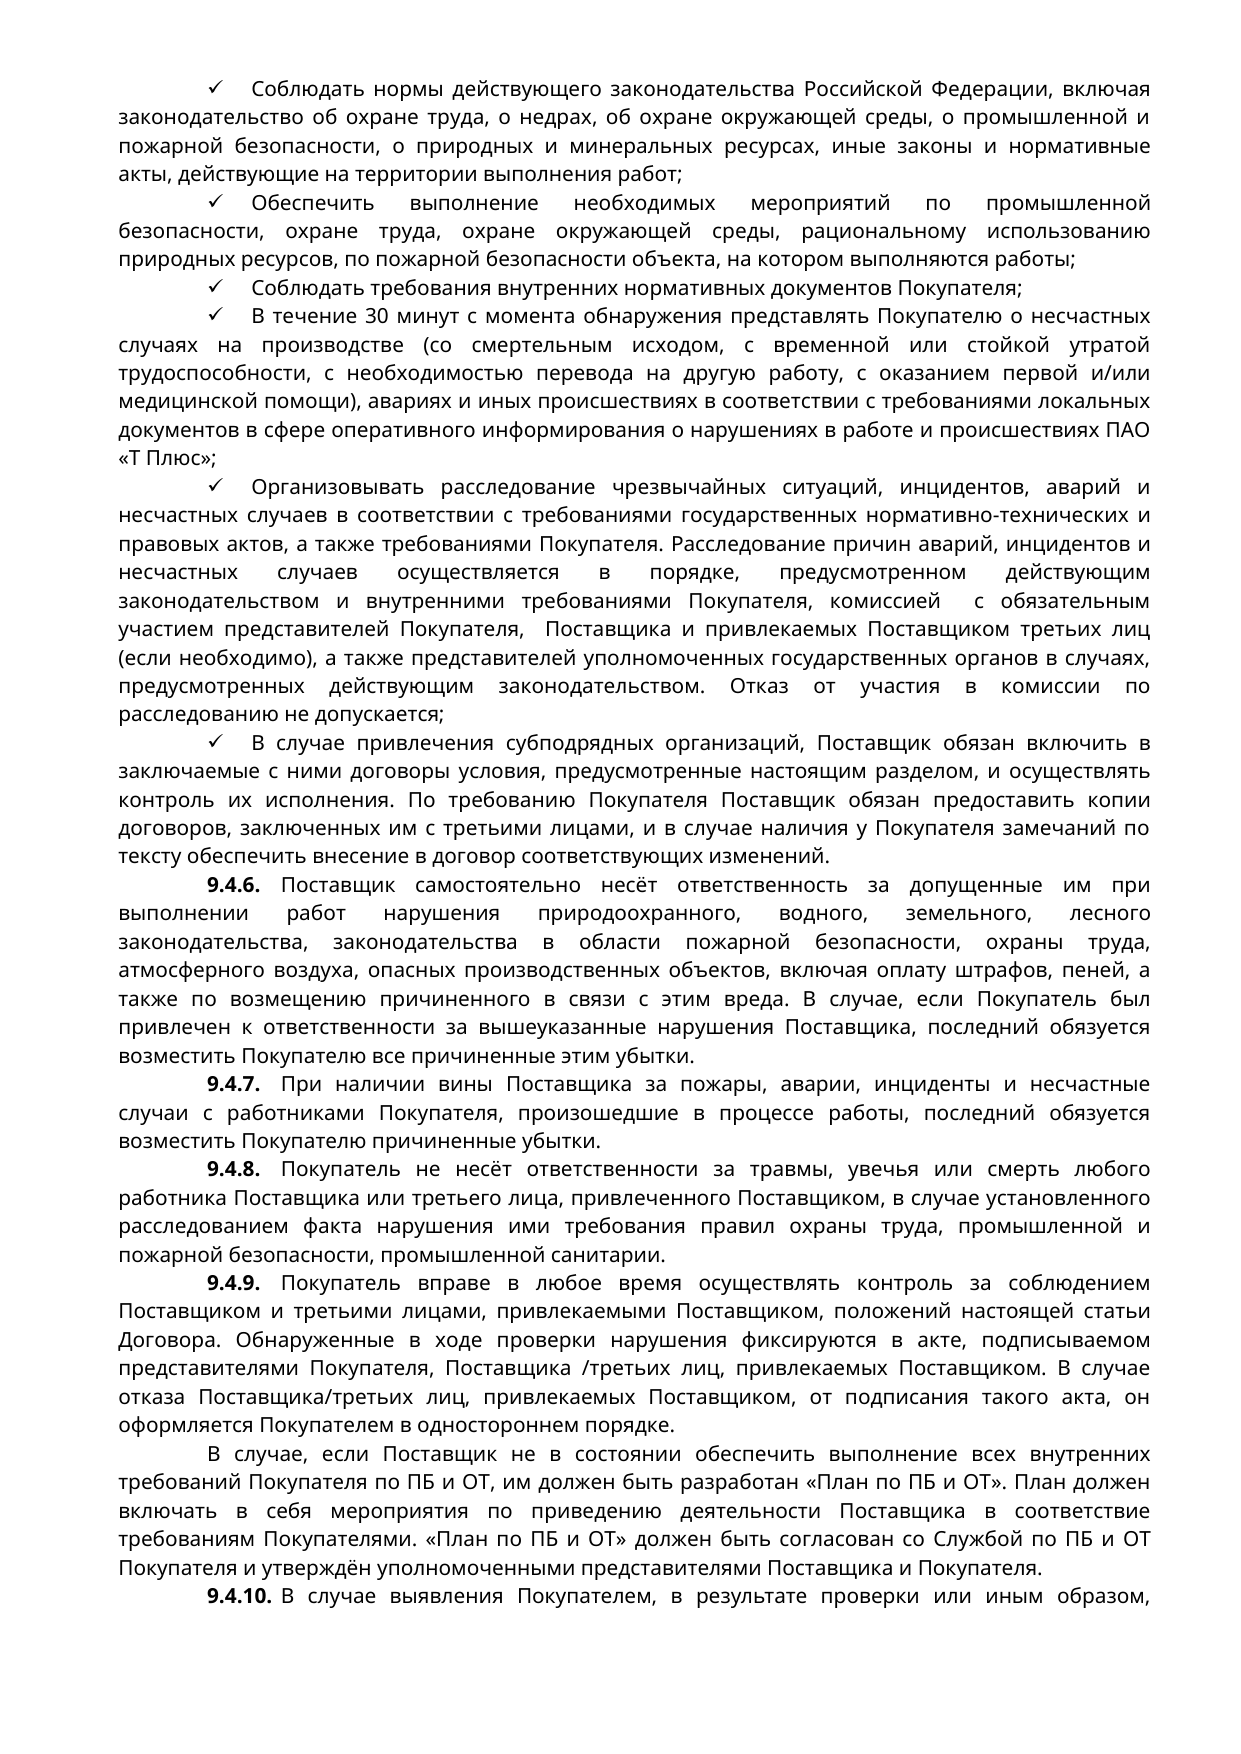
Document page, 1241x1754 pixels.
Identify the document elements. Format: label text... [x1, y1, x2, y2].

list Соблюдать нормы действующего законодательства Российской Федерации, включая законодательство об охране труда, о недрах, об охране окружающей среды, о промышленной и пожарной безопасности, о природных и минеральных ресурсах, иные законы и нормативные акты, действующие на территории выполнения работ; [118, 74, 1152, 188]
list Соблюдать требования внутренних нормативных документов Покупателя; [118, 273, 1152, 301]
list При наличии вины Поставщика за пожары, аварии, инциденты и несчастные случаи с работниками Покупателя, произошедшие в процессе работы, последний обязуется возместить Покупателю причиненные убытки. [118, 1069, 1152, 1154]
list В случае привлечения субподрядных организаций, Поставщик обязан включить в заключаемые с ними договоры условия, предусмотренные настоящим разделом, и осуществлять контроль их исполнения. По требованию Покупателя Поставщик обязан предоставить копии договоров, заключенных им с третьими лицами, и в случае наличия у Покупателя замечаний по тексту обеспечить внесение в договор соответствующих изменений. [118, 728, 1152, 870]
list Поставщик самостоятельно несёт ответственность за допущенные им при выполнении работ нарушения природоохранного, водного, земельного, лесного законодательства, законодательства в области пожарной безопасности, охраны труда, атмосферного воздуха, опасных производственных объектов, включая оплату штрафов, пеней, а также по возмещению причиненного в связи с этим вреда. В случае, если Покупатель был привлечен к ответственности за вышеуказанные нарушения Поставщика, последний обязуется возместить Покупателю все причиненные этим убытки. [118, 870, 1152, 1069]
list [118, 1581, 1152, 1609]
list Организовывать расследование чрезвычайных ситуаций, инцидентов, аварий и несчастных случаев в соответствии с требованиями государственных нормативно-технических и правовых актов, а также требованиями Покупателя. Расследование причин аварий, инцидентов и несчастных случаев осуществляется в порядке, предусмотренном действующим законодательством и внутренними требованиями Покупателя, комиссией с обязательным участием представителей Покупателя, Поставщика и привлекаемых Поставщиком третьих лиц (если необходимо), а также представителей уполномоченных государственных органов в случаях, предусмотренных действующим законодательством. Отказ от участия в комиссии по расследованию не допускается; [118, 472, 1152, 728]
list Покупатель не несёт ответственности за травмы, увечья или смерть любого работника Поставщика или третьего лица, привлеченного Поставщиком, в случае установленного расследованием факта нарушения ими требования правил охраны труда, промышленной и пожарной безопасности, промышленной санитарии. [118, 1154, 1152, 1268]
list Покупатель вправе в любое время осуществлять контроль за соблюдением Поставщиком и третьими лицами, привлекаемыми Поставщиком, положений настоящей статьи Договора. Обнаруженные в ходе проверки нарушения фиксируются в акте, подписываемом представителями Покупателя, Поставщика /третьих лиц, привлекаемых Поставщиком. В случае отказа Поставщика/третьих лиц, привлекаемых Поставщиком, от подписания такого акта, он оформляется Покупателем в одностороннем порядке. [118, 1268, 1152, 1439]
text В случае, если Поставщик не в состоянии обеспечить выполнение всех внутренних требований Покупателя по ПБ и ОТ, им должен быть разработан «План по ПБ и ОТ». План должен включать в себя мероприятия по приведению деятельности Поставщика в соответствие требованиям Покупателями. «План по ПБ и ОТ» должен быть согласован со Службой по ПБ и ОТ Покупателя и утверждён уполномоченными представителями Поставщика и Покупателя. [118, 1439, 1152, 1581]
list Обеспечить выполнение необходимых мероприятий по промышленной безопасности, охране труда, охране окружающей среды, рациональному использованию природных ресурсов, по пожарной безопасности объекта, на котором выполняются работы; [118, 188, 1152, 273]
list В течение 30 минут с момента обнаружения представлять Покупателю о несчастных случаях на производстве (со смертельным исходом, с временной или стойкой утратой трудоспособности, с необходимостью перевода на другую работу, с оказанием первой и/или медицинской помощи), авариях и иных происшествиях в соответствии с требованиями локальных документов в сфере оперативного информирования о нарушениях в работе и происшествиях ПАО «Т Плюс»; [118, 301, 1152, 472]
